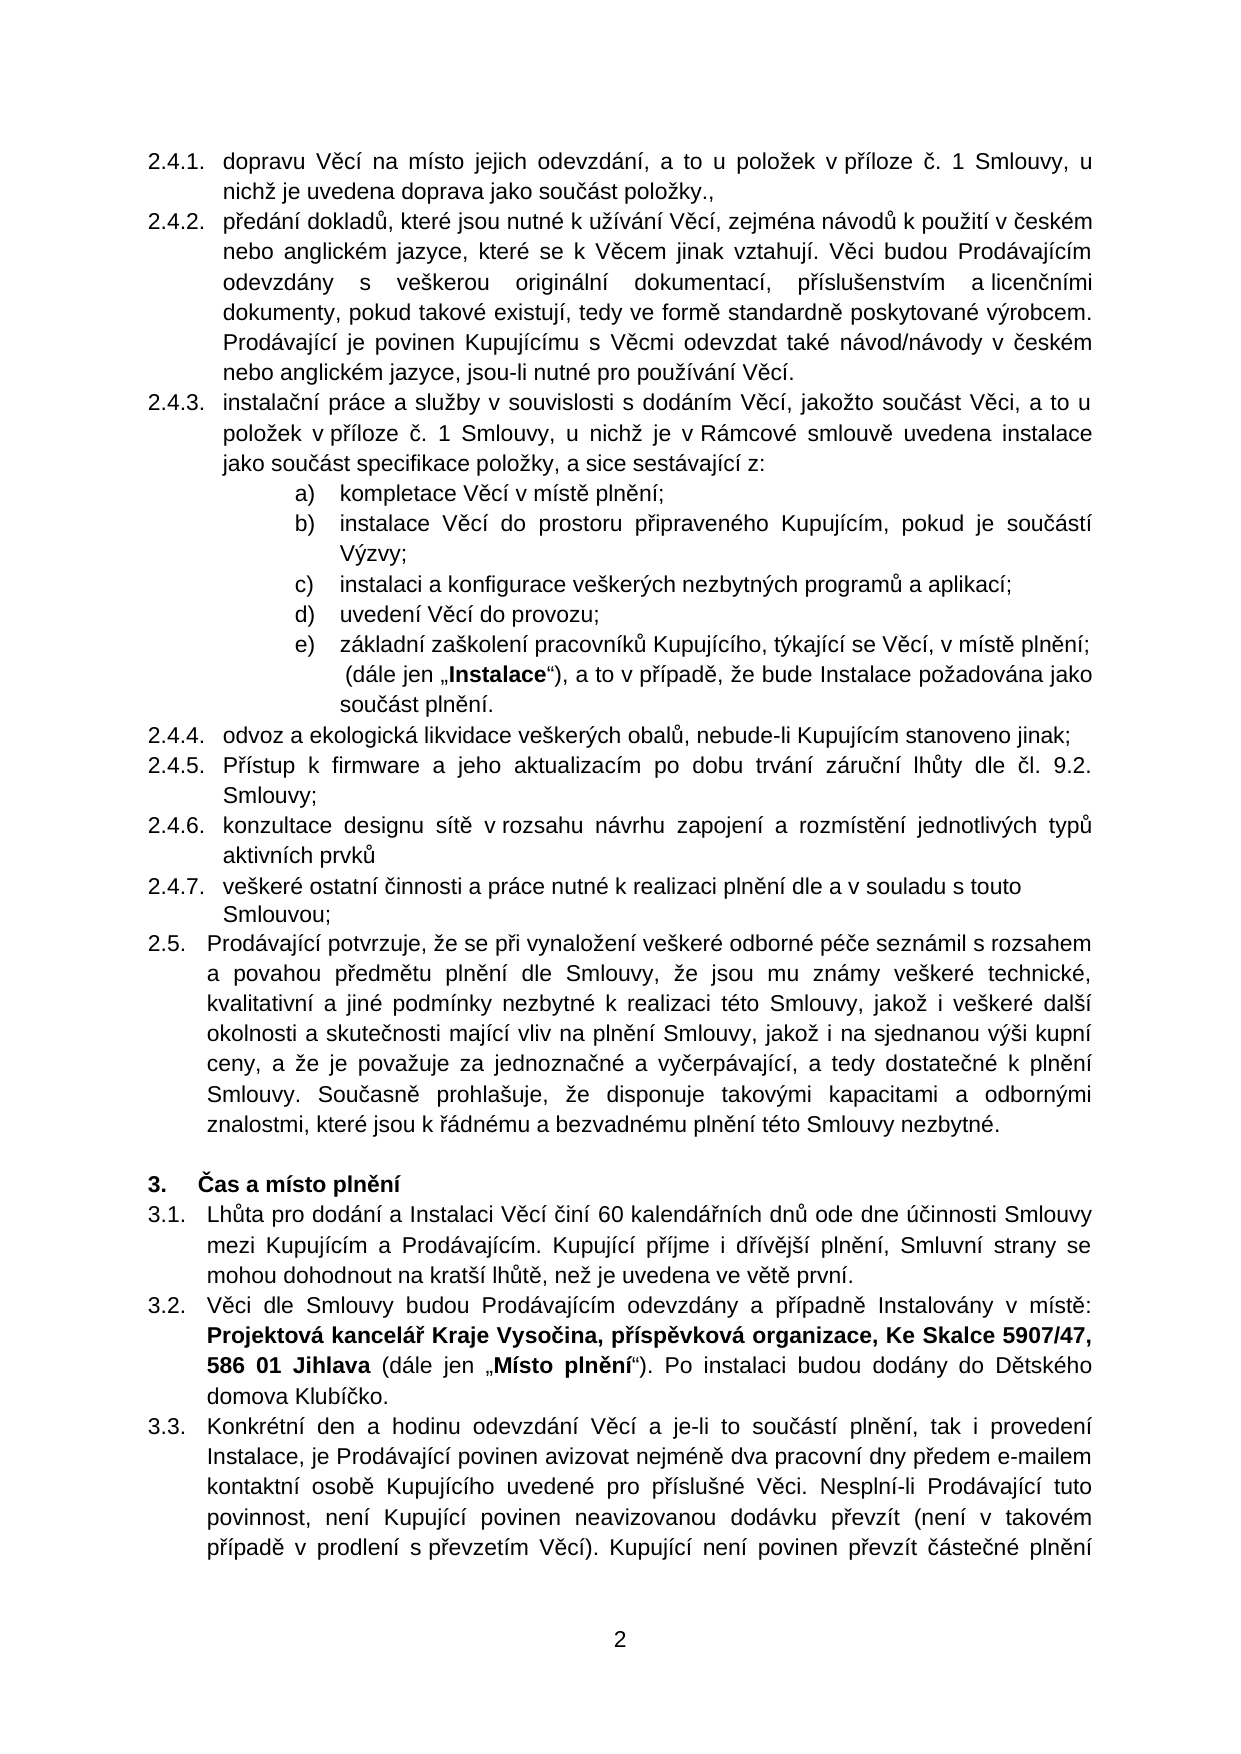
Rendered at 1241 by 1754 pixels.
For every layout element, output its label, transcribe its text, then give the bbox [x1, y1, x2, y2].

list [148, 1413, 1093, 1560]
list odvoz a ekologická likvidace veškerých obalů, nebude-li Kupujícím stanoveno jinak; [148, 722, 1093, 748]
list kompletace Věcí v místě plnění; [294, 480, 1093, 506]
list Přístup k firmware a jeho aktualizacím po dobu trvání záruční lhůty dle čl. 9.2. Smlouvy; [148, 752, 1093, 808]
list předání dokladů, které jsou nutné k užívání Věcí, zejména návodů k použití v českém nebo anglickém jazyce, které se k Věcem jinak vztahují. Věci budou Prodávajícím odevzdány s veškerou originální dokumentací, příslušenstvím a licenčními dokumenty, pokud takové existují, tedy ve formě standardně poskytované výrobcem. Prodávající je povinen Kupujícímu s Věcmi odevzdat také návod/návody v českém nebo anglickém jazyce, jsou-li nutné pro používání Věcí. [148, 208, 1093, 385]
list dopravu Věcí na místo jejich odevzdání, a to u položek v příloze č. 1 Smlouvy, u nichž je uvedena doprava jako součást položky., [148, 148, 1093, 204]
list Čas a místo plnění [148, 1171, 1093, 1197]
list Prodávající potvrzuje, že se při vynaložení veškeré odborné péče seznámil s rozsahem a povahou předmětu plnění dle Smlouvy, že jsou mu známy veškeré technické, kvalitativní a jiné podmínky nezbytné k realizaci této Smlouvy, jakož i veškeré další okolnosti a skutečnosti mající vliv na plnění Smlouvy, jakož i na sjednanou výši kupní ceny, a že je považuje za jednoznačné a vyčerpávající, a tedy dostatečné k plnění Smlouvy. Současně prohlašuje, že disponuje takovými kapacitami a odbornými znalostmi, které jsou k řádnému a bezvadnému plnění této Smlouvy nezbytné. [148, 929, 1093, 1137]
list veškeré ostatní činnosti a práce nutné k realizaci plnění dle a v souladu s touto Smlouvou; [148, 873, 1093, 927]
list instalaci a konfigurace veškerých nezbytných programů a aplikací; [294, 571, 1093, 597]
list Lhůta pro dodání a Instalaci Věcí činí 60 kalendářních dnů ode dne účinnosti Smlouvy mezi Kupujícím a Prodávajícím. Kupující příjme i dřívější plnění, Smluvní strany se mohou dohodnout na kratší lhůtě, než je uvedena ve větě první. [148, 1201, 1093, 1288]
list uvedení Věcí do provozu; [294, 601, 1093, 627]
list základní zaškolení pracovníků Kupujícího, týkající se Věcí, v místě plnění; [294, 631, 1093, 657]
list Věci dle Smlouvy budou Prodávajícím odevzdány a případně Instalovány v místě: Projektová kancelář Kraje Vysočina, příspěvková organizace, Ke Skalce 5907/47, 586 01 Jihlava (dále jen „Místo plnění“). Po instalaci budou dodány do Dětského domova Klubíčko. [148, 1292, 1093, 1409]
text (dále jen „Instalace“), a to v případě, že bude Instalace požadována jako součást plnění. [295, 661, 1093, 718]
list instalace Věcí do prostoru připraveného Kupujícím, pokud je součástí Výzvy; [294, 510, 1093, 567]
list konzultace designu sítě v rozsahu návrhu zapojení a rozmístění jednotlivých typů aktivních prvků [148, 812, 1093, 869]
list instalační práce a služby v souvislosti s dodáním Věcí, jakožto součást Věci, a to u položek v příloze č. 1 Smlouvy, u nichž je v Rámcové smlouvě uvedena instalace jako součást specifikace položky, a sice sestávající z: [148, 389, 1093, 476]
